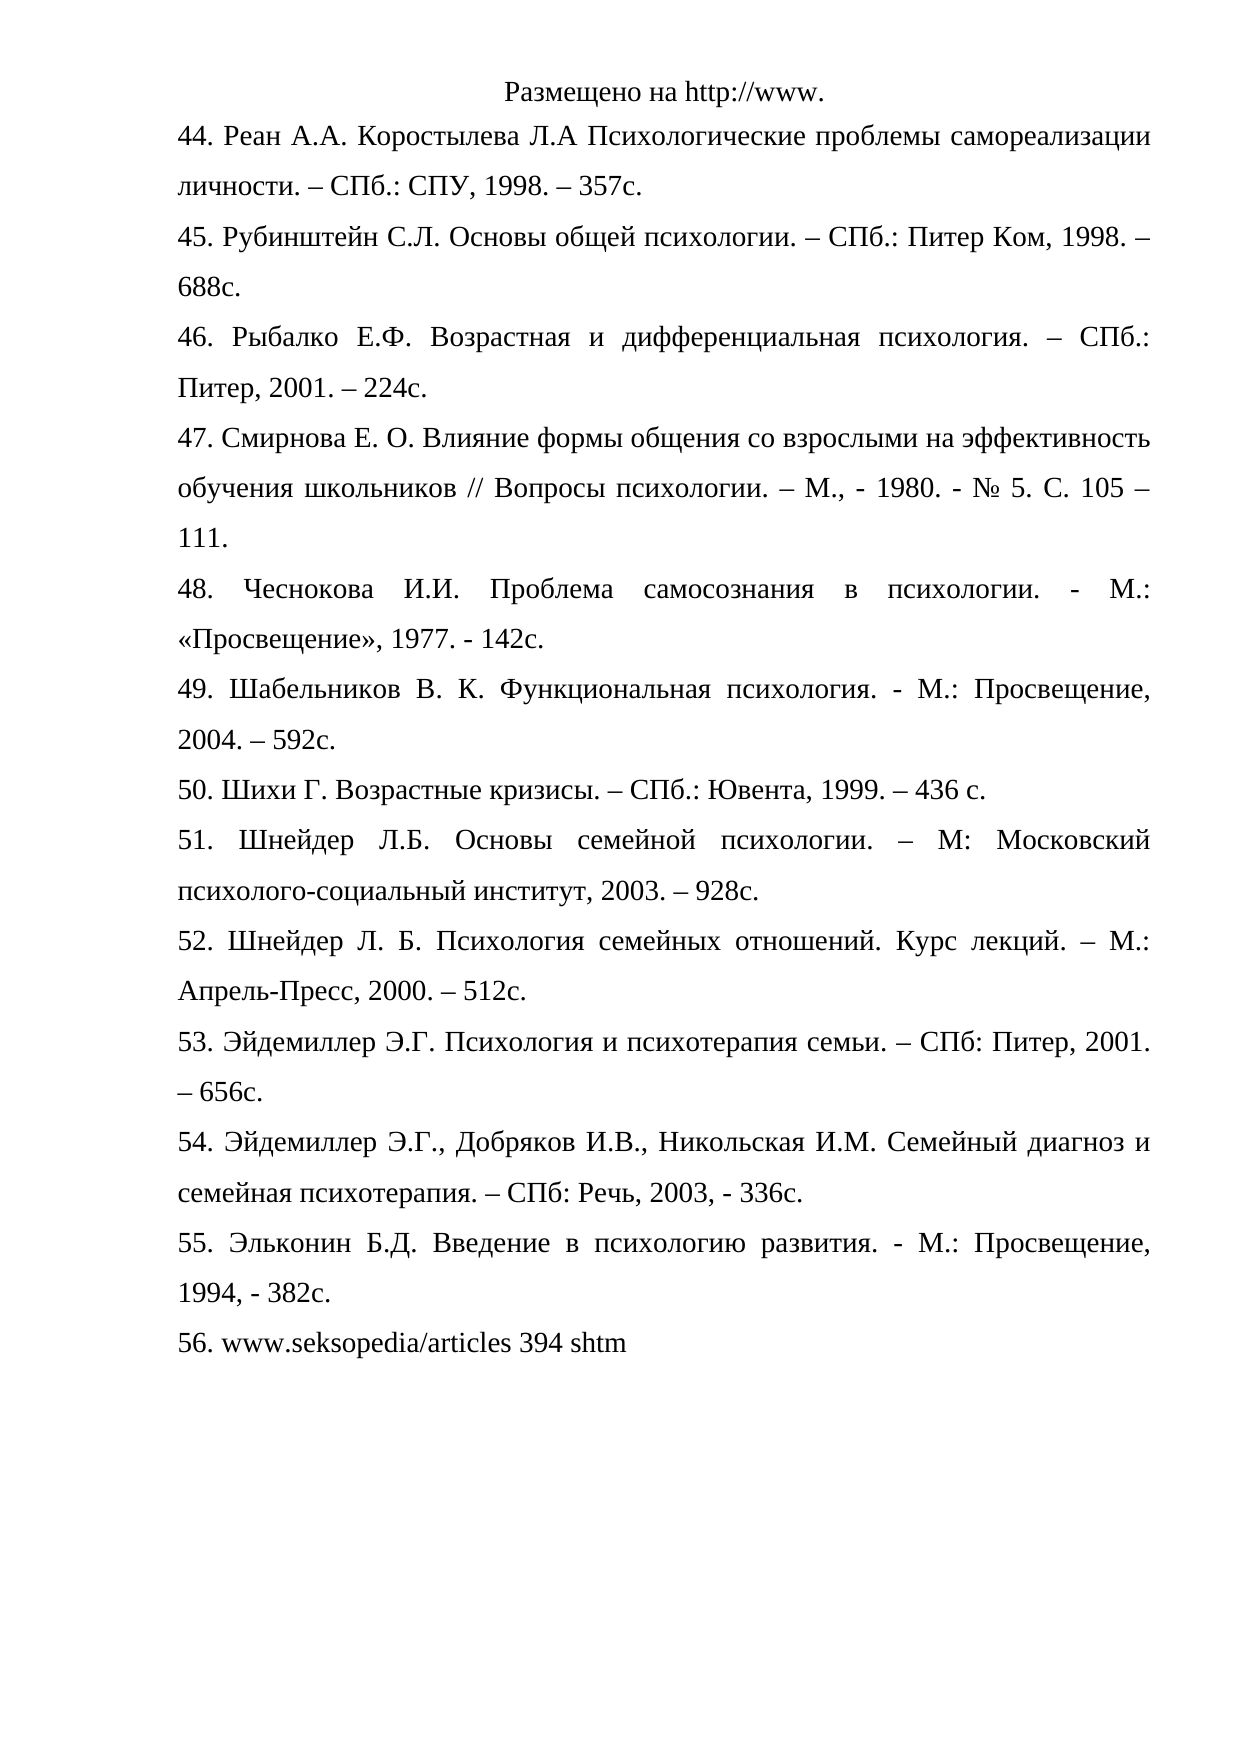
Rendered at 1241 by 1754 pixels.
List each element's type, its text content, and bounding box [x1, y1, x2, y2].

text 53. Эйдемиллер Э.Г. Психология и психотерапия семьи. – СПб: Питер, 2001. – 656с. [177, 1024, 1152, 1108]
text 46. Рыбалко Е.Ф. Возрастная и дифференциальная психология. – СПб.: Питер, 2001. – 224с. [177, 319, 1152, 403]
text 52. Шнейдер Л. Б. Психология семейных отношений. Курс лекций. – М.: Апрель-Пресс, 2000. – 512с. [177, 923, 1152, 1007]
text 45. Рубинштейн С.Л. Основы общей психологии. – СПб.: Питер Ком, 1998. – 688с. [177, 219, 1152, 303]
text 56. www.seksopedia/articles 394 shtm [177, 1326, 1152, 1359]
text 54. Эйдемиллер Э.Г., Добряков И.В., Никольская И.М. Семейный диагноз и семейная психотерапия. – СПб: Речь, 2003, - 336с. [177, 1124, 1152, 1208]
text 51. Шнейдер Л.Б. Основы семейной психологии. – М: Московский психолого-социальный институт, 2003. – 928с. [177, 822, 1152, 906]
text 50. Шихи Г. Возрастные кризисы. – СПб.: Ювента, 1999. – 436 с. [177, 772, 1152, 806]
text 55. Эльконин Б.Д. Введение в психологию развития. - М.: Просвещение, 1994, - 382с. [177, 1225, 1152, 1309]
text 48. Чеснокова И.И. Проблема самосознания в психологии. - М.: «Просвещение», 1977. - 142с. [177, 571, 1152, 655]
text 44. Реан А.А. Коростылева Л.А Психологические проблемы самореализации личности. – СПб.: СПУ, 1998. – 357с. [177, 118, 1152, 202]
text 49. Шабельников В. К. Функциональная психология. - М.: Просвещение, 2004. – 592с. [177, 672, 1152, 755]
text 47. Смирнова Е. О. Влияние формы общения со взрослыми на эффективность обучения школьников // Вопросы психологии. – М., - 1980. - № 5. С. 105 – 111. [177, 420, 1152, 554]
